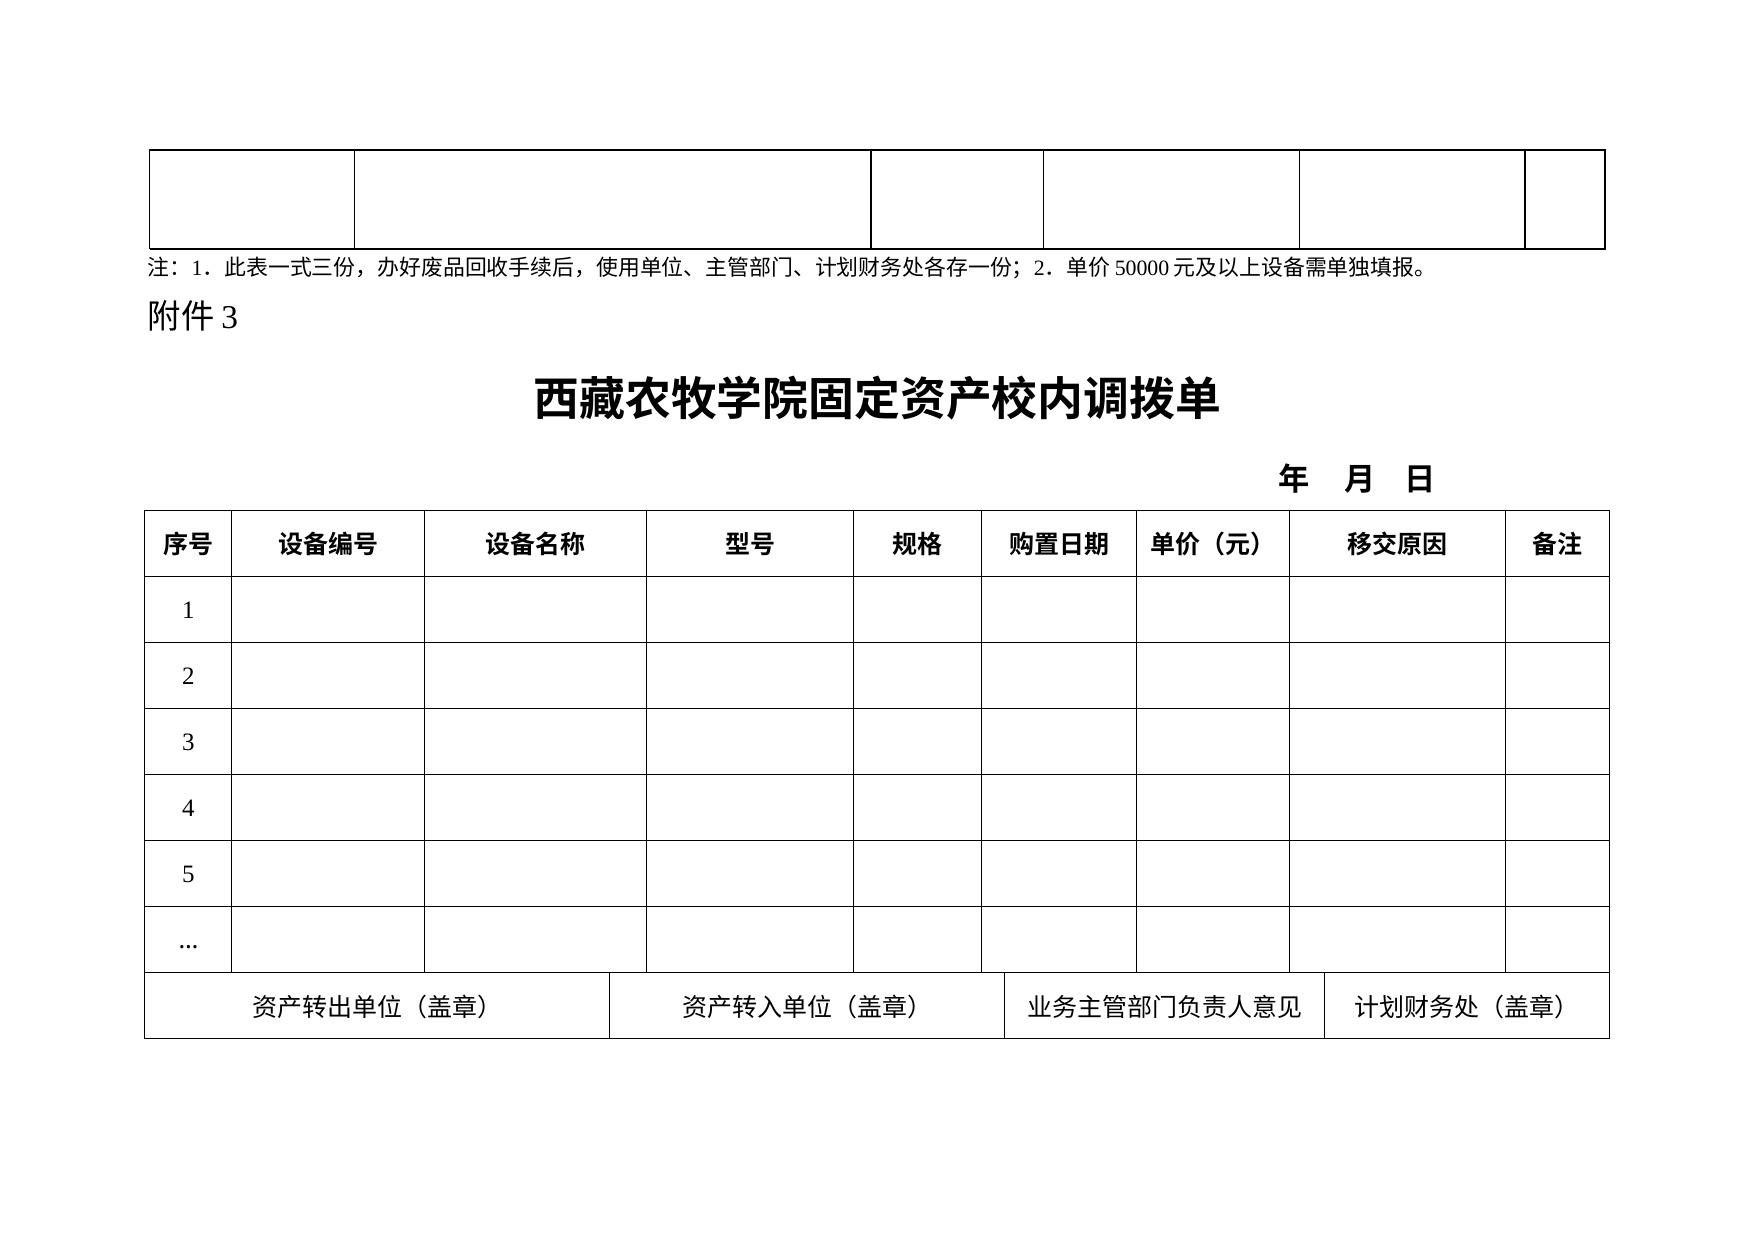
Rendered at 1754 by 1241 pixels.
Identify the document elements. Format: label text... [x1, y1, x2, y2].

table_cell [1137, 841, 1289, 906]
table_cell [425, 643, 646, 708]
text 注：1．此表一式三份，办好废品回收手续后，使用单位、主管部门、计划财务处各存一份；2．单价50000元及以上设备需单独填报。 [148, 249, 1606, 282]
table_cell 4 [145, 775, 231, 840]
table_cell [1506, 643, 1609, 708]
table_cell [232, 841, 424, 906]
table_cell [425, 709, 646, 774]
table_cell [647, 841, 853, 906]
table_cell 2 [145, 643, 231, 708]
table_cell [1290, 643, 1505, 708]
table_cell 5 [145, 841, 231, 906]
table_header 设备编号 [232, 511, 424, 576]
table_cell [1506, 775, 1609, 840]
table_cell 计划财务处（盖章） [1325, 973, 1609, 1038]
table_header 备注 [1506, 511, 1609, 576]
table_cell [982, 709, 1136, 774]
table_header 购置日期 [982, 511, 1136, 576]
table_cell [854, 907, 981, 972]
table_cell [854, 841, 981, 906]
table_cell [425, 907, 646, 972]
table_cell [1137, 577, 1289, 642]
text 年 月 日 [148, 444, 1606, 509]
table_cell [1506, 907, 1609, 972]
table_cell [1044, 151, 1299, 248]
table_cell [647, 907, 853, 972]
table_cell [854, 709, 981, 774]
table_cell [982, 775, 1136, 840]
table_header 移交原因 [1290, 511, 1505, 576]
table_cell [1290, 841, 1505, 906]
table_cell 资产转入单位（盖章） [610, 973, 1004, 1038]
table_cell [232, 643, 424, 708]
table_cell [1137, 907, 1289, 972]
table_cell [647, 643, 853, 708]
table_cell 1 [145, 577, 231, 642]
table_cell 3 [145, 709, 231, 774]
table_cell 业务主管部门负责人意见 [1005, 973, 1324, 1038]
table_cell [1506, 577, 1609, 642]
table_cell [982, 841, 1136, 906]
table_cell [1290, 709, 1505, 774]
table_cell [232, 907, 424, 972]
table_cell [1137, 775, 1289, 840]
table_cell [647, 577, 853, 642]
table_cell [1506, 709, 1609, 774]
table_cell 资产转出单位（盖章） [145, 973, 609, 1038]
text 附件3 [148, 282, 1606, 347]
table_header 型号 [647, 511, 853, 576]
table_cell [1506, 841, 1609, 906]
table_header 设备名称 [425, 511, 646, 576]
table_cell [425, 577, 646, 642]
table_cell [425, 841, 646, 906]
table_cell [647, 709, 853, 774]
table_cell [1137, 709, 1289, 774]
table_header 单价（元） [1137, 511, 1289, 576]
table_cell [854, 577, 981, 642]
table_cell [1137, 643, 1289, 708]
table_cell [1526, 151, 1604, 248]
table_cell [647, 775, 853, 840]
table_cell [232, 577, 424, 642]
text 西藏农牧学院固定资产校内调拨单 [148, 347, 1606, 444]
table_header 序号 [145, 511, 231, 576]
table_cell [854, 643, 981, 708]
table_cell [232, 775, 424, 840]
table_cell [1290, 907, 1505, 972]
table_cell [1290, 775, 1505, 840]
table_cell [854, 775, 981, 840]
table_header 规格 [854, 511, 981, 576]
table_cell [982, 907, 1136, 972]
table_cell [982, 577, 1136, 642]
table_cell [232, 709, 424, 774]
table_cell [1290, 577, 1505, 642]
table_cell … [145, 907, 231, 972]
table_cell [425, 775, 646, 840]
table_cell [1300, 151, 1524, 248]
table_cell [982, 643, 1136, 708]
table_cell [872, 151, 1043, 248]
